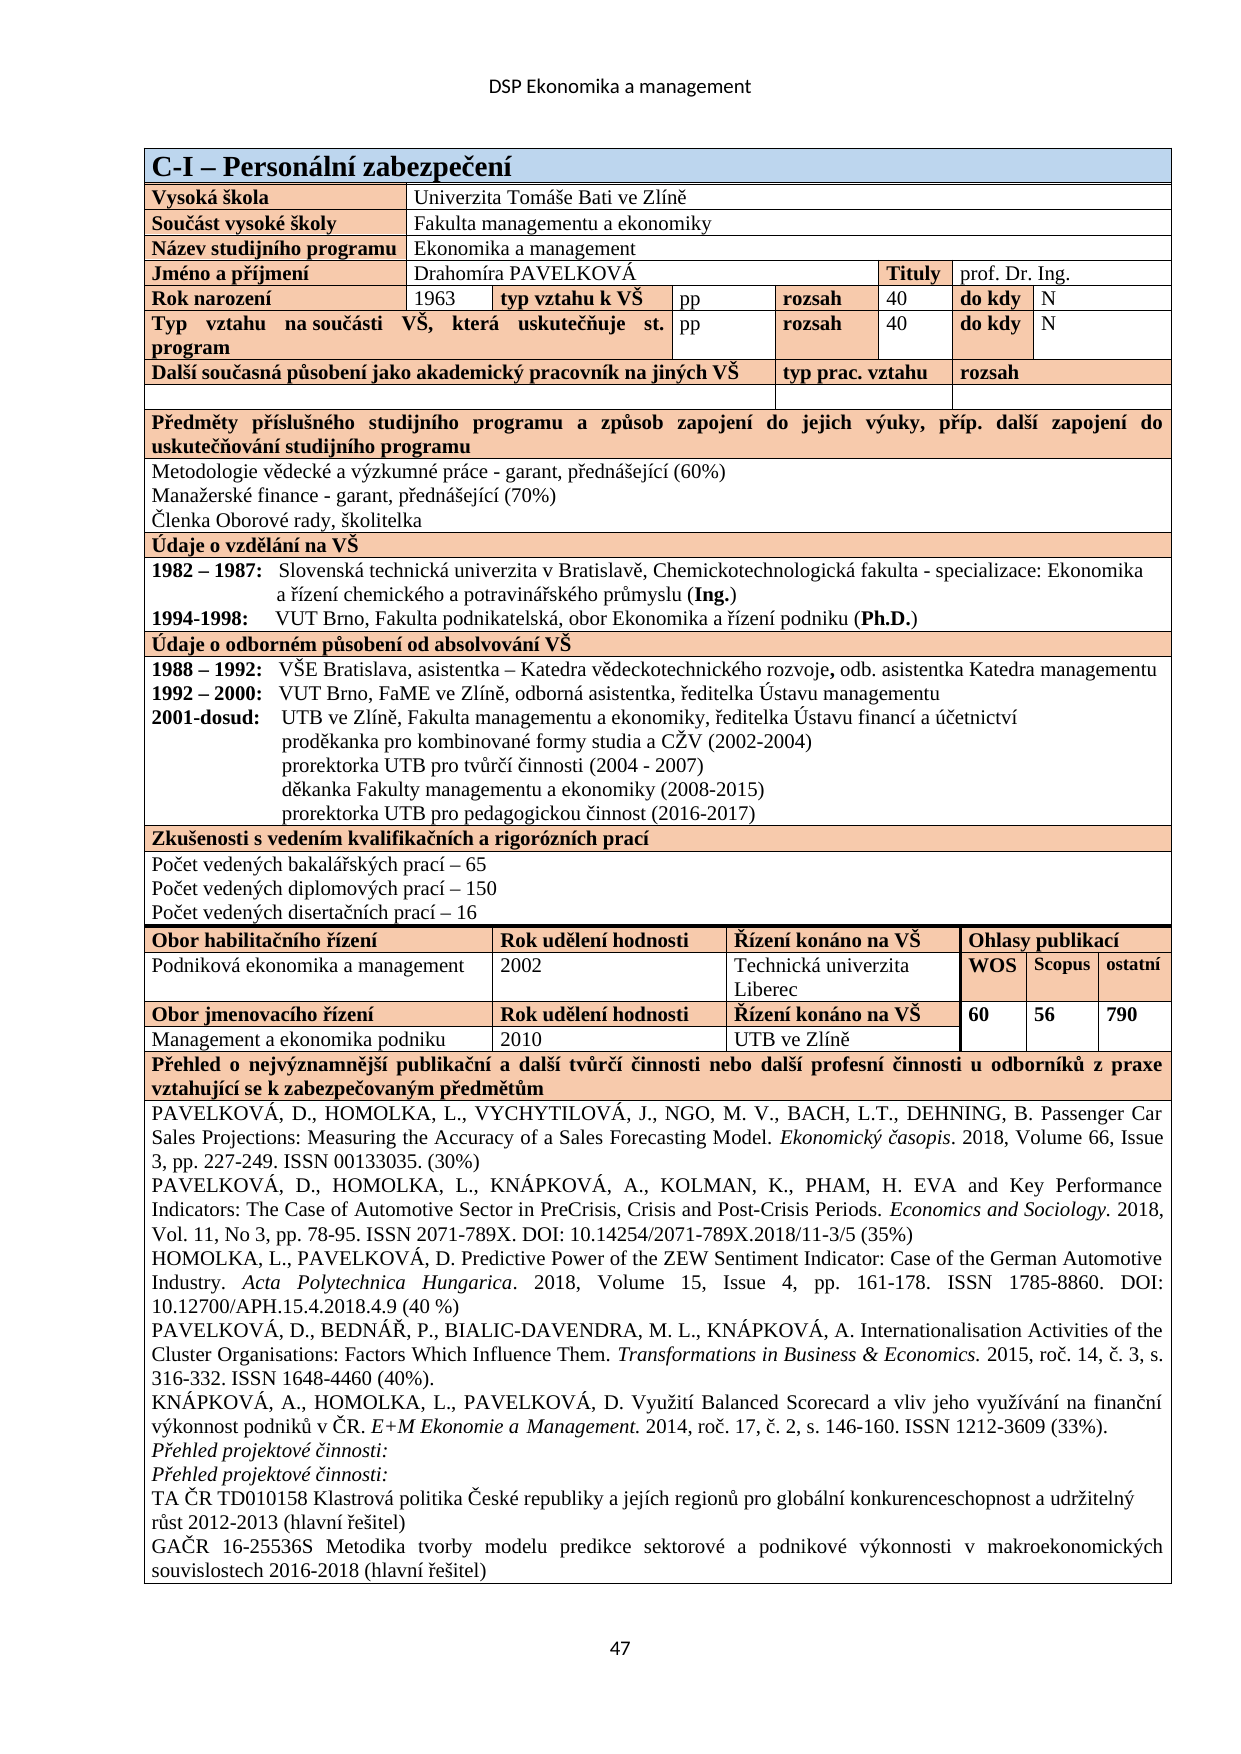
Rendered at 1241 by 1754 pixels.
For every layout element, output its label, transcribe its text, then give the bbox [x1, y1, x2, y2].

table_cell 1963 [407, 286, 492, 310]
table_cell Počet vedených bakalářských prací – 65 Počet vedených diplomových prací – 150 Počet vedených disertačních prací – 16 [145, 852, 1171, 924]
table_cell ostatní [1099, 953, 1171, 1001]
table_cell UTB ve Zlíně [727, 1027, 959, 1051]
table_cell 2010 [493, 1027, 726, 1051]
table_cell typ vztahu k VŠ [493, 286, 672, 310]
table_cell Fakulta managementu a ekonomiky [407, 210, 1171, 234]
table_cell 40 [879, 286, 952, 310]
table_cell Údaje o vzdělání na VŠ [145, 533, 1171, 557]
table_cell prof. Dr. Ing. [953, 261, 1171, 285]
table_cell Přehled o nejvýznamnější publikační a další tvůrčí činnosti nebo další profesní činnosti u odborníků z praxe vztahující se k zabezpečovaným předmětům [145, 1052, 1171, 1100]
table_cell rozsah [776, 311, 878, 359]
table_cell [145, 1101, 1171, 1582]
table_cell Součást vysoké školy [145, 210, 406, 234]
table_cell 790 [1099, 1002, 1171, 1051]
table_cell Technická univerzita Liberec [727, 953, 959, 1001]
table_cell N [1034, 286, 1171, 310]
table_cell Rok narození [145, 286, 406, 310]
table_cell [145, 385, 775, 409]
table_cell Obor jmenovacího řízení [145, 1002, 492, 1026]
table_cell Jméno a příjmení [145, 261, 406, 285]
table_cell Údaje o odborném působení od absolvování VŠ [145, 632, 1171, 656]
table_cell [776, 385, 952, 409]
table_cell Drahomíra PAVELKOVÁ [407, 261, 878, 285]
table_cell do kdy [953, 286, 1033, 310]
table_cell Scopus [1027, 953, 1098, 1001]
table_cell Rok udělení hodnosti [493, 1002, 726, 1026]
table_cell Řízení konáno na VŠ [727, 1002, 959, 1026]
table_cell 60 [962, 1002, 1026, 1051]
table_cell Název studijního programu [145, 236, 406, 259]
table_cell Řízení konáno na VŠ [727, 928, 959, 952]
table_cell Univerzita Tomáše Bati ve Zlíně [407, 185, 1171, 209]
table_cell Metodologie vědecké a výzkumné práce - garant, přednášející (60%) Manažerské finance - garant, přednášející (70%) Členka Oborové rady, školitelka [145, 459, 1171, 532]
table_cell pp [673, 311, 775, 359]
table_cell Obor habilitačního řízení [145, 928, 492, 952]
table_cell Rok udělení hodnosti [493, 928, 726, 952]
table_cell Ohlasy publikací [962, 928, 1171, 952]
table_cell N [1034, 311, 1171, 359]
table_cell 1982 – 1987: Slovenská technická univerzita v Bratislavě, Chemickotechnologická fakulta - specializace: Ekonomika a řízení chemického a potravinářského průmyslu (Ing.) 1994-1998: VUT Brno, Fakulta podnikatelská, obor Ekonomika a řízení podniku (Ph.D.) [145, 558, 1171, 631]
table_cell Podniková ekonomika a management [145, 953, 492, 1001]
table_cell Management a ekonomika podniku [145, 1027, 492, 1051]
table_cell Tituly [879, 261, 952, 285]
table_cell 56 [1027, 1002, 1098, 1051]
table_cell do kdy [953, 311, 1033, 359]
table_cell [953, 385, 1171, 409]
table_cell WOS [962, 953, 1026, 1001]
table_cell 40 [879, 311, 952, 359]
table_cell Další současná působení jako akademický pracovník na jiných VŠ [145, 360, 775, 384]
table_cell typ prac. vztahu [776, 360, 952, 384]
table_cell Typ vztahu na součásti VŠ, která uskutečňuje st. program [145, 311, 672, 359]
table_cell Ekonomika a management [407, 236, 1171, 259]
table_cell 1988 – 1992: VŠE Bratislava, asistentka – Katedra vědeckotechnického rozvoje, odb. asistentka Katedra managementu 1992 – 2000: VUT Brno, FaME ve Zlíně, odborná asistentka, ředitelka Ústavu managementu 2001-dosud: UTB ve Zlíně, Fakulta managementu a ekonomiky, ředitelka Ústavu financí a účetnictví proděkanka pro kombinované formy studia a CŽV (2002-2004) prorektorka UTB pro tvůrčí činnosti (2004 - 2007) děkanka Fakulty managementu a ekonomiky (2008-2015) prorektorka UTB pro pedagogickou činnost (2016-2017) [145, 657, 1171, 825]
table_cell Zkušenosti s vedením kvalifikačních a rigorózních prací [145, 826, 1171, 851]
table_cell 2002 [493, 953, 726, 1001]
table_cell rozsah [776, 286, 878, 310]
table_header C-I – Personální zabezpečení [145, 149, 1171, 182]
table_cell Předměty příslušného studijního programu a způsob zapojení do jejich výuky, příp. další zapojení do uskutečňování studijního programu [145, 410, 1171, 458]
table_cell pp [673, 286, 775, 310]
table_cell rozsah [953, 360, 1171, 384]
table_cell Vysoká škola [145, 185, 406, 209]
